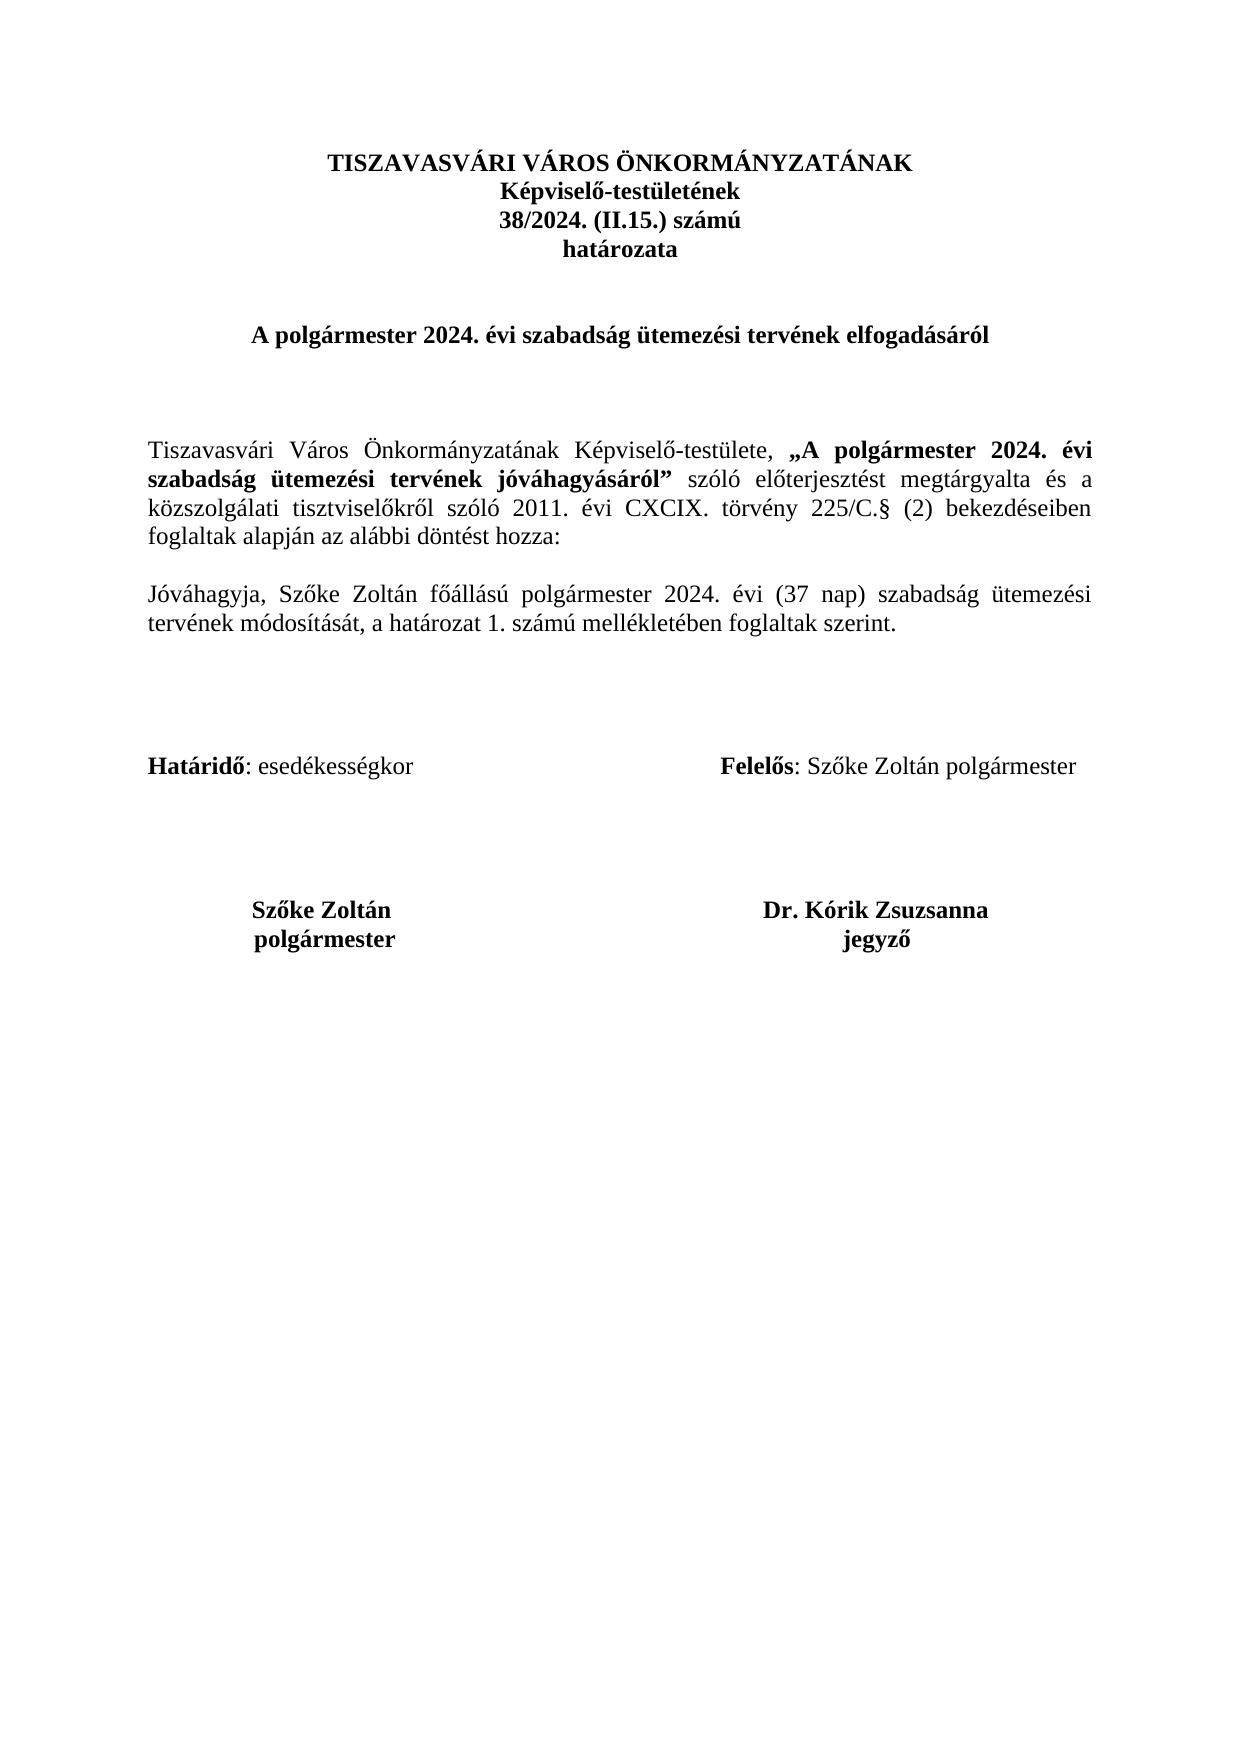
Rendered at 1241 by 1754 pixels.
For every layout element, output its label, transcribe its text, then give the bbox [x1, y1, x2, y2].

text polgármester jegyző [148, 924, 1093, 953]
text Tiszavasvári Város Önkormányzatának Képviselő-testülete, „A polgármester 2024. évi szabadság ütemezési tervének jóváhagyásáról” szóló előterjesztést megtárgyalta és a közszolgálati tisztviselőkről szóló 2011. évi CXCIX. törvény 225/C.§ (2) bekezdéseiben foglaltak alapján az alábbi döntést hozza: [148, 435, 1093, 550]
text TISZAVASVÁRI VÁROS ÖNKORMÁNYZATÁNAK [148, 148, 1093, 176]
text Képviselő-testületének [148, 176, 1093, 205]
text A polgármester 2024. évi szabadság ütemezési tervének elfogadásáról [148, 320, 1093, 349]
text határozata [148, 234, 1093, 263]
text Jóváhagyja, Szőke Zoltán főállású polgármester 2024. évi (37 nap) szabadság ütemezési tervének módosítását, a határozat 1. számú mellékletében foglaltak szerint. [148, 579, 1093, 636]
text Szőke Zoltán Dr. Kórik Zsuzsanna [148, 895, 1093, 924]
text Határidő: esedékességkor Felelős: Szőke Zoltán polgármester [148, 751, 1093, 780]
text 38/2024. (II.15.) számú [148, 205, 1093, 234]
